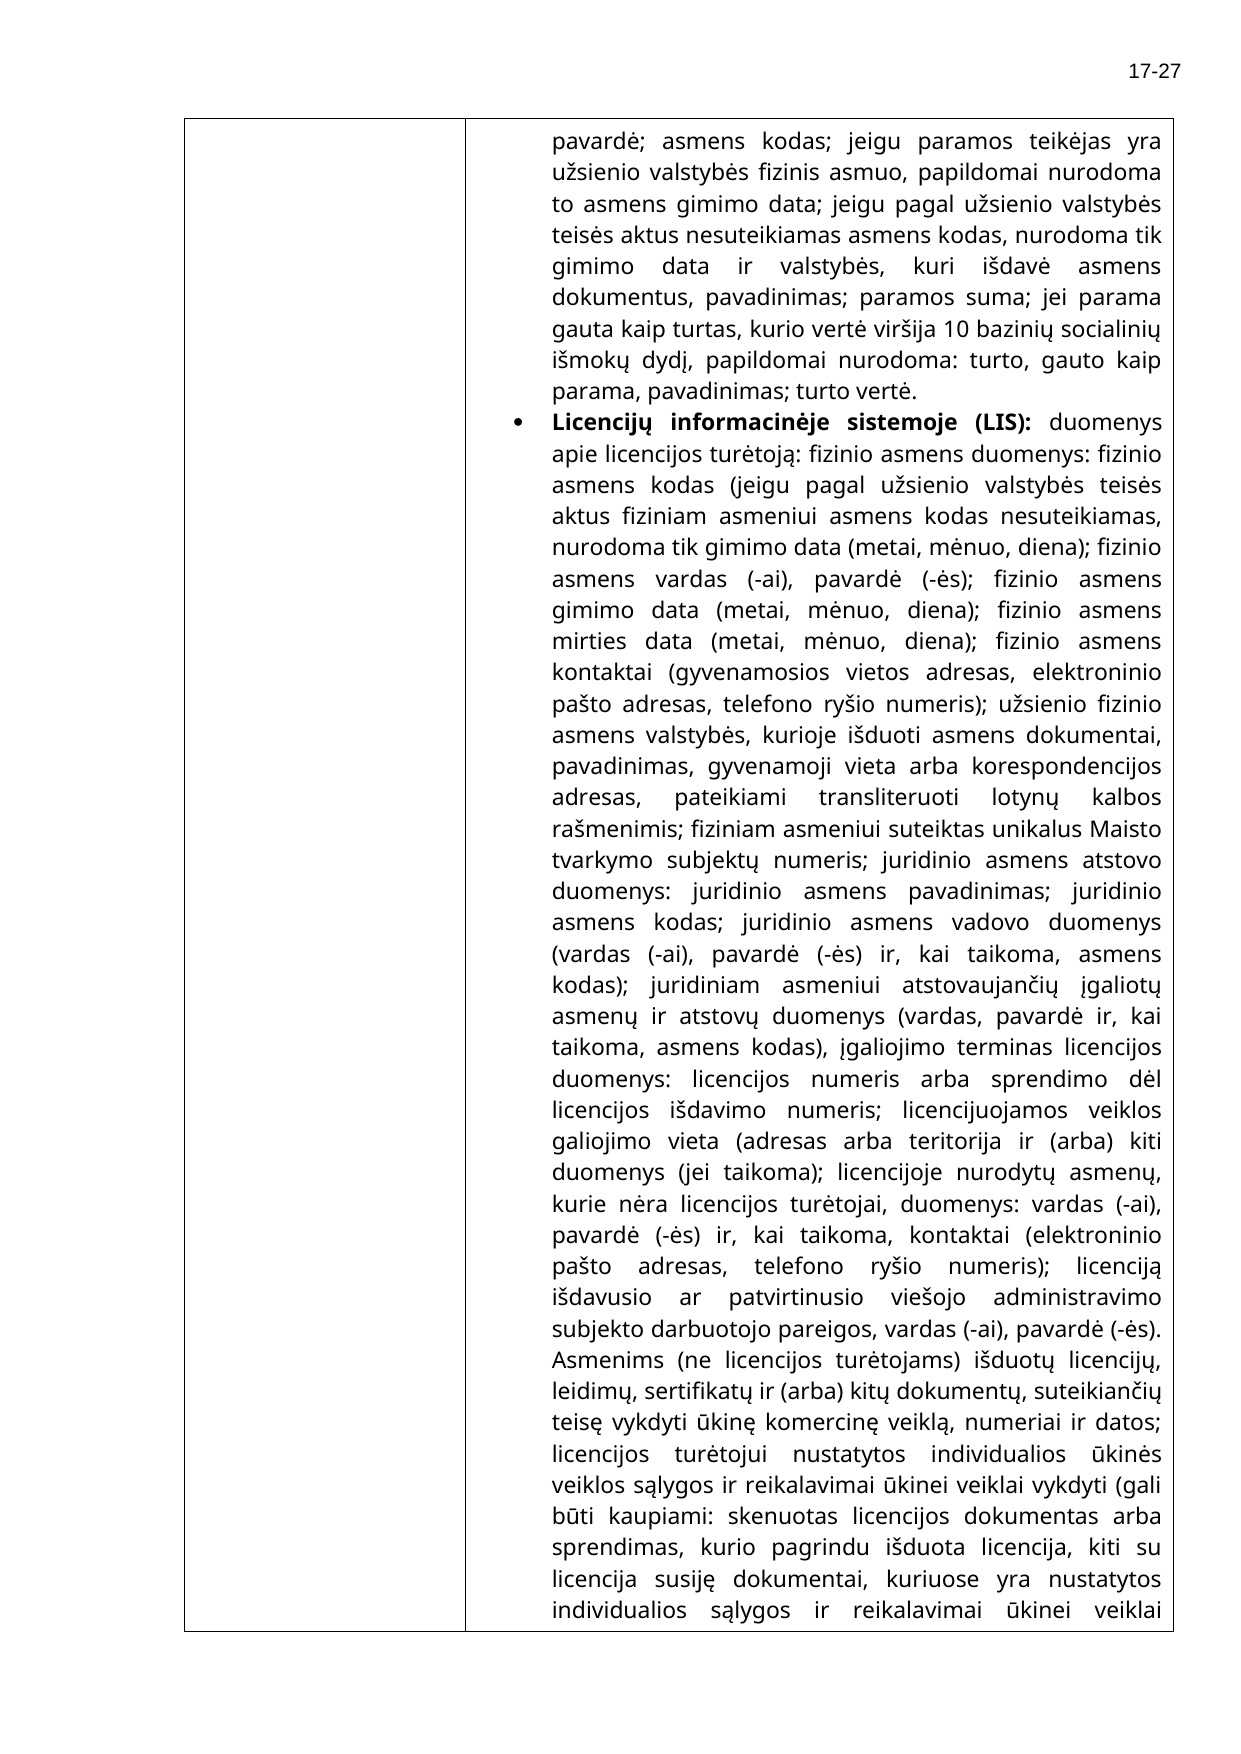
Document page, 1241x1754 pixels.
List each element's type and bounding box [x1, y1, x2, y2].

table_cell [466, 119, 1173, 1631]
table_cell [185, 119, 465, 1631]
